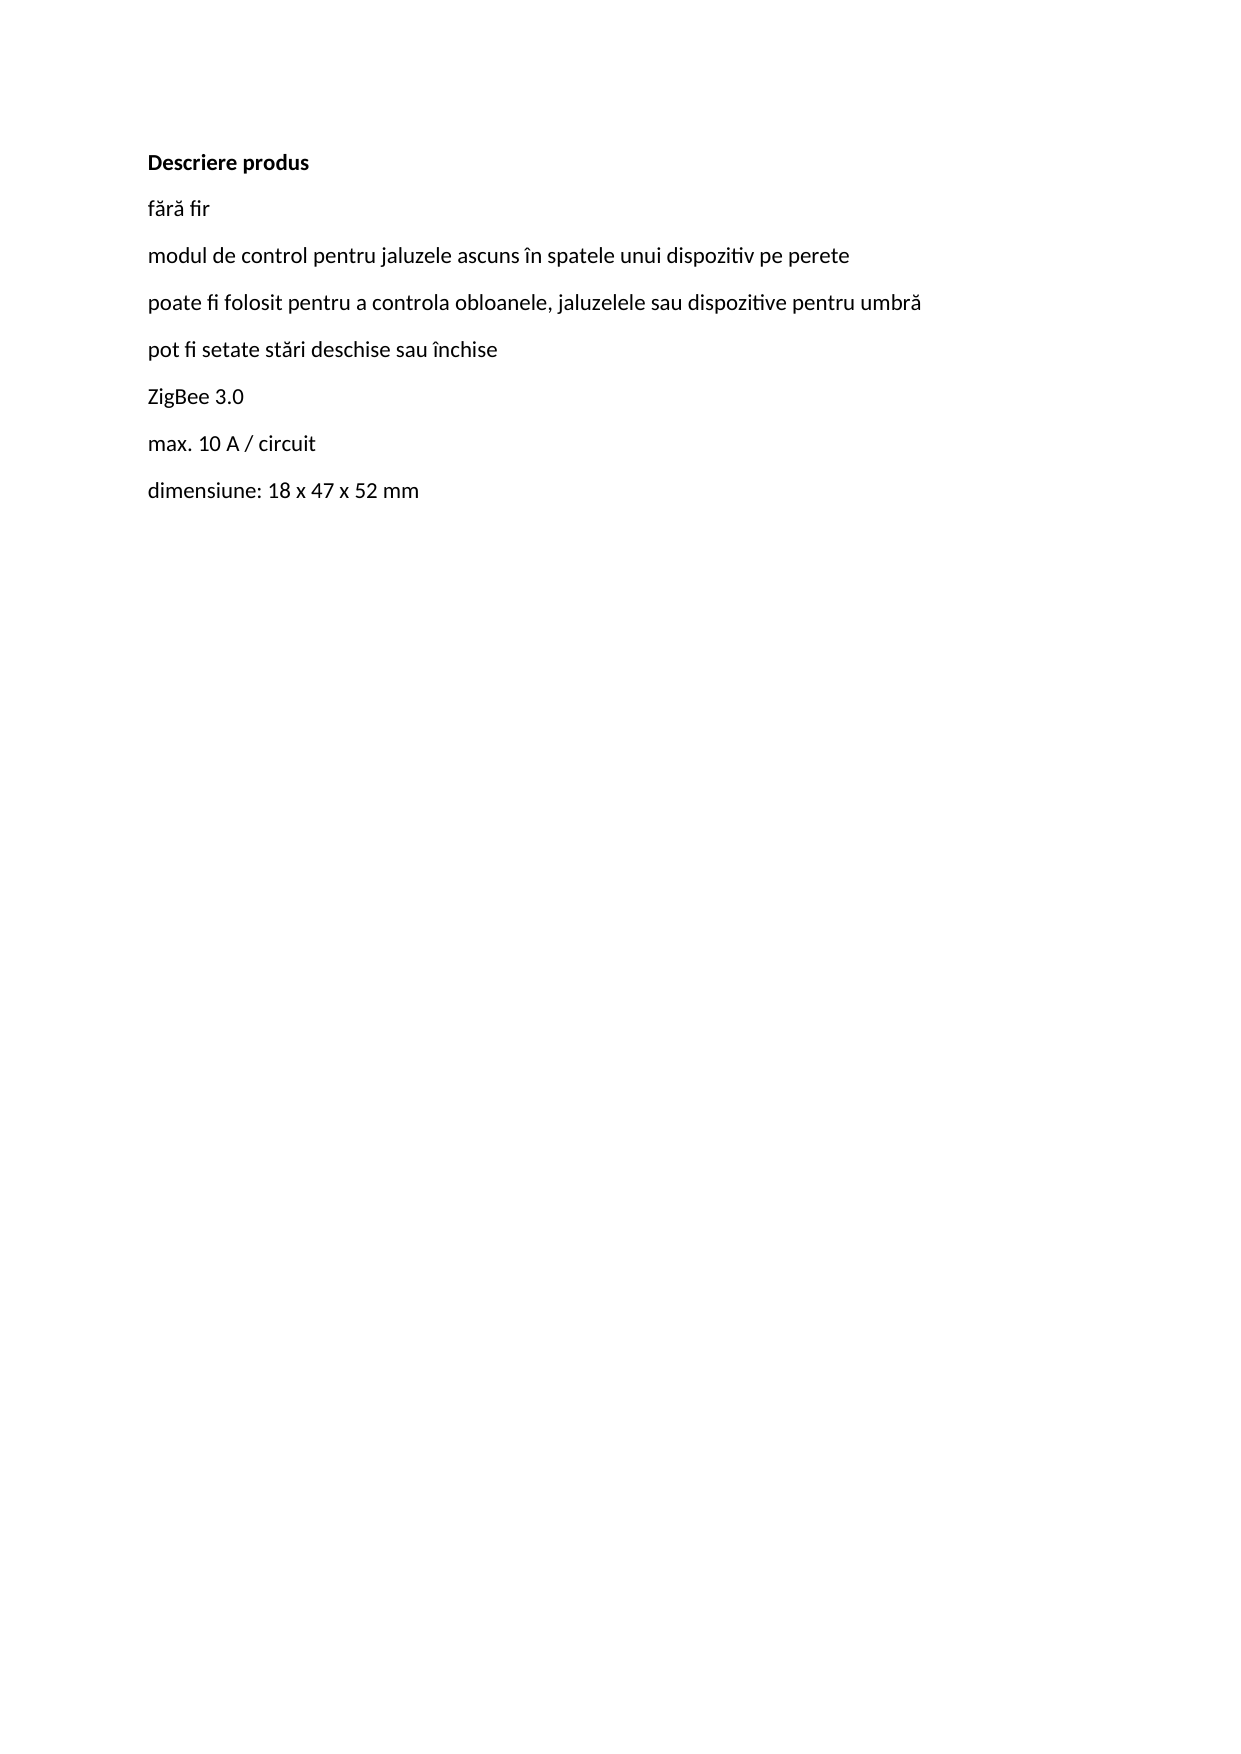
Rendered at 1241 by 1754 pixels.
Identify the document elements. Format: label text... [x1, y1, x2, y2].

text Descriere produs [148, 148, 1093, 176]
text pot fi setate stări deschise sau închise [148, 335, 1093, 363]
text ZigBee 3.0 [148, 382, 1093, 410]
text fără fir [148, 194, 1093, 222]
text dimensiune: 18 x 47 x 52 mm [148, 476, 1093, 504]
text max. 10 A / circuit [148, 429, 1093, 457]
text poate fi folosit pentru a controla obloanele, jaluzelele sau dispozitive pentru umbră [148, 288, 1093, 316]
text modul de control pentru jaluzele ascuns în spatele unui dispozitiv pe perete [148, 241, 1093, 269]
